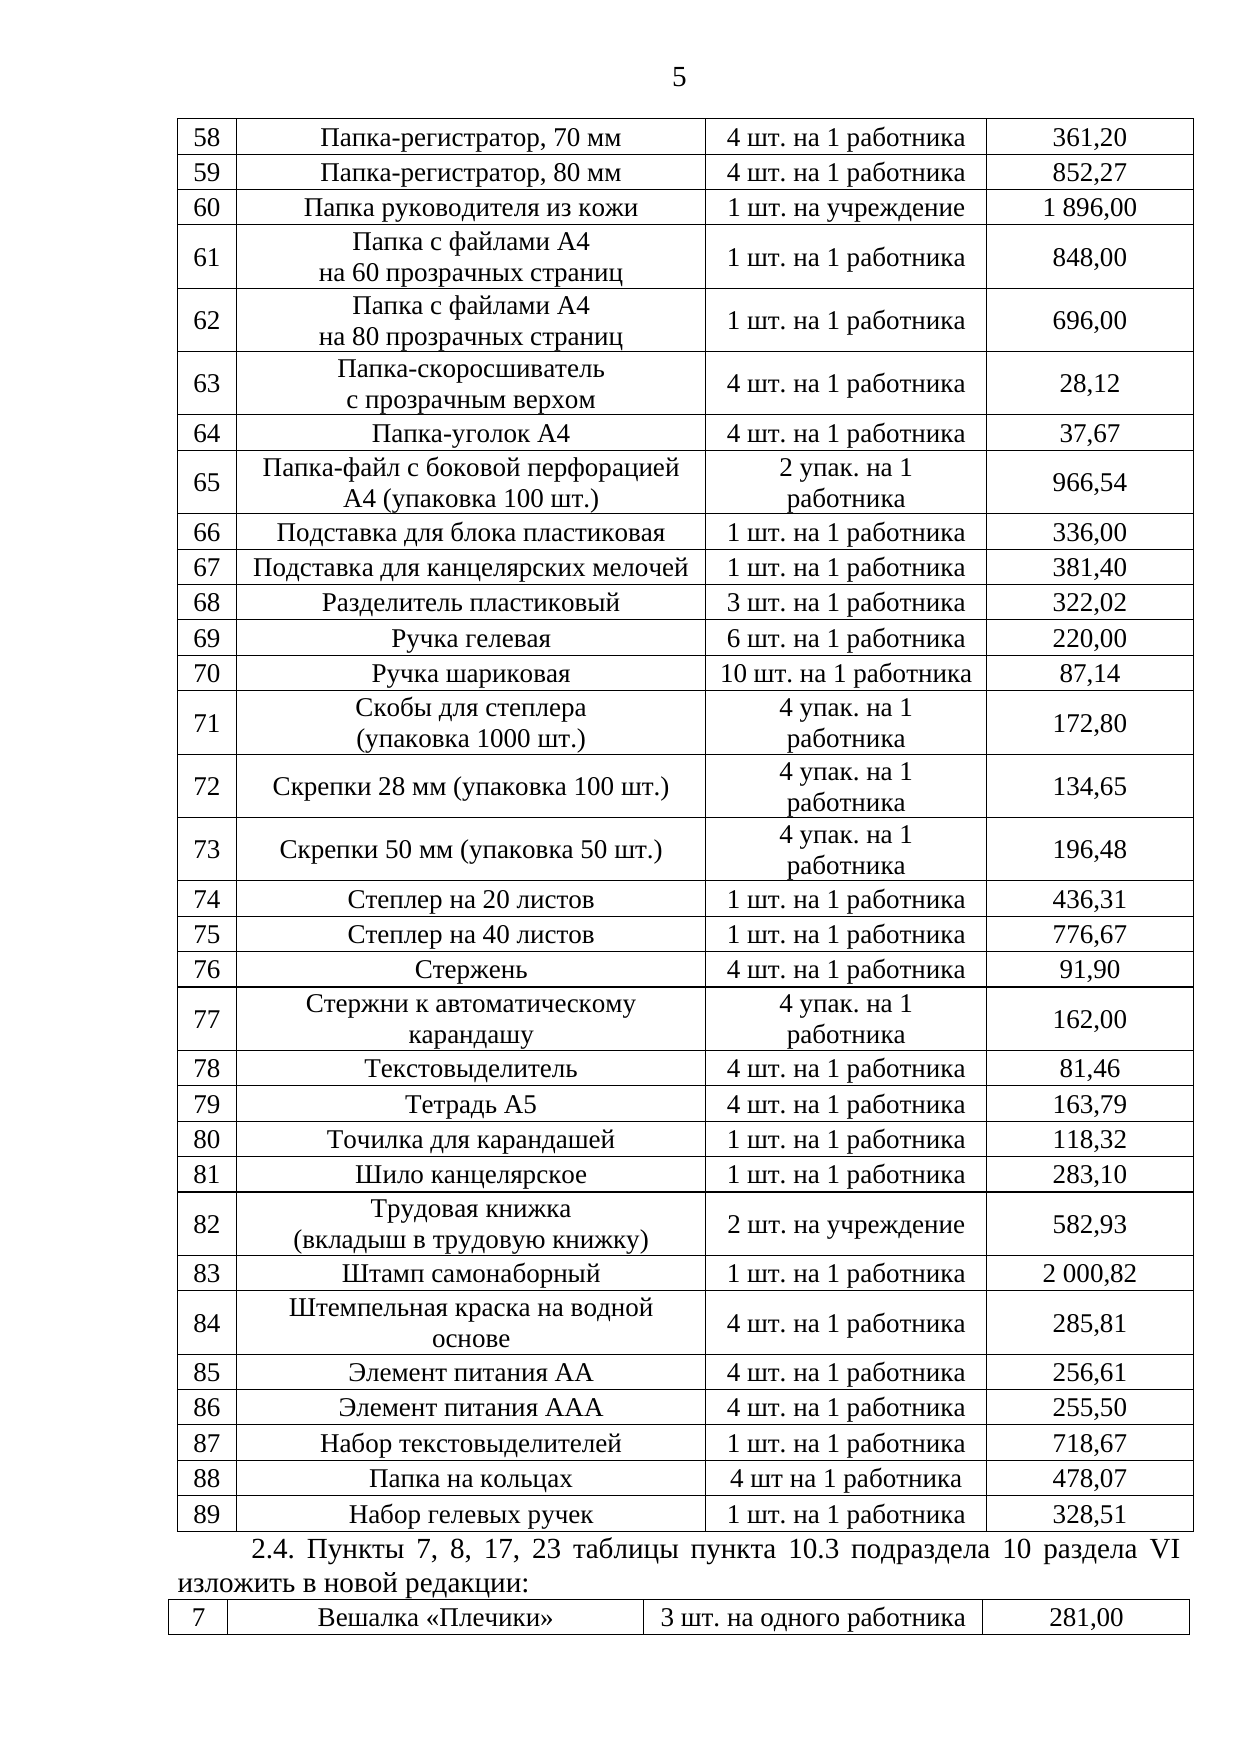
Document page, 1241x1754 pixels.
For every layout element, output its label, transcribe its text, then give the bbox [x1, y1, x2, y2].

table_cell 80 [178, 1122, 236, 1156]
table_cell 85 [178, 1355, 236, 1389]
table_cell 4 шт. на 1 работника [706, 1390, 986, 1424]
table_cell Папка-файл с боковой перфорацией А4 (упаковка 100 шт.) [237, 451, 705, 513]
table_cell 3 шт. на 1 работника [706, 585, 986, 619]
table_cell Папка с файлами А4 на 60 прозрачных страниц [237, 225, 705, 288]
table_cell 78 [178, 1051, 236, 1085]
table_cell 4 упак. на 1 работника [706, 691, 986, 753]
table_cell 4 шт. на 1 работника [706, 1051, 986, 1085]
table_cell 256,61 [987, 1355, 1193, 1389]
table_cell 72 [178, 755, 236, 817]
table_cell 10 шт. на 1 работника [706, 656, 986, 690]
table_cell Разделитель пластиковый [237, 585, 705, 619]
table_cell 28,12 [987, 352, 1193, 414]
table_cell Папка-регистратор, 80 мм [237, 155, 705, 189]
table_cell 81 [178, 1157, 236, 1191]
table_cell Ручка гелевая [237, 620, 705, 655]
table_cell 2 000,82 [987, 1256, 1193, 1290]
table_cell 1 шт. на 1 работника [706, 881, 986, 916]
table_cell Тетрадь А5 [237, 1086, 705, 1121]
table_header 3 шт. на одного работника [644, 1600, 982, 1634]
table_cell 1 шт. на 1 работника [706, 514, 986, 548]
text 2.4. Пункты 7, 8, 17, 23 таблицы пункта 10.3 подраздела 10 раздела VI изложить в новой редакции: [177, 1532, 1181, 1599]
table_header Вешалка «Плечики» [228, 1600, 643, 1634]
table_cell 118,32 [987, 1122, 1193, 1156]
table_cell 966,54 [987, 451, 1193, 513]
table_cell 86 [178, 1390, 236, 1424]
table_cell 68 [178, 585, 236, 619]
table_cell 60 [178, 190, 236, 224]
table_cell 322,02 [987, 585, 1193, 619]
table_cell 84 [178, 1291, 236, 1353]
table_cell 59 [178, 155, 236, 189]
table_cell Папка-уголок А4 [237, 415, 705, 450]
table_cell 76 [178, 952, 236, 986]
table_cell 67 [178, 550, 236, 584]
table_cell 162,00 [987, 988, 1193, 1050]
table_cell 1 шт. на 1 работника [706, 1256, 986, 1290]
table_header 281,00 [983, 1600, 1189, 1634]
table_cell 776,67 [987, 917, 1193, 951]
table_cell 83 [178, 1256, 236, 1290]
table_cell 1 шт. на 1 работника [706, 1122, 986, 1156]
table_cell 71 [178, 691, 236, 753]
table_cell Стержень [237, 952, 705, 986]
table_cell Скрепки 28 мм (упаковка 100 шт.) [237, 755, 705, 817]
table_cell 4 шт на 1 работника [706, 1461, 986, 1495]
table_cell 89 [178, 1496, 236, 1531]
table_cell 4 шт. на 1 работника [706, 155, 986, 189]
table_cell 2 шт. на учреждение [706, 1193, 986, 1255]
table_cell 852,27 [987, 155, 1193, 189]
table_cell Набор гелевых ручек [237, 1496, 705, 1531]
table_cell 163,79 [987, 1086, 1193, 1121]
table_cell 1 шт. на 1 работника [706, 917, 986, 951]
table_cell 1 шт. на 1 работника [706, 1425, 986, 1460]
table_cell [706, 119, 986, 153]
table_cell Стержни к автоматическому карандашу [237, 988, 705, 1050]
table_cell Степлер на 20 листов [237, 881, 705, 916]
table_cell Подставка для блока пластиковая [237, 514, 705, 548]
table_cell 6 шт. на 1 работника [706, 620, 986, 655]
table_cell Папка-скоросшиватель с прозрачным верхом [237, 352, 705, 414]
table_cell 87 [178, 1425, 236, 1460]
table_cell Элемент питания ААА [237, 1390, 705, 1424]
table_cell 478,07 [987, 1461, 1193, 1495]
table_cell Текстовыделитель [237, 1051, 705, 1085]
table_cell 4 шт. на 1 работника [706, 1355, 986, 1389]
table_cell 1 шт. на 1 работника [706, 289, 986, 351]
table_cell 4 упак. на 1 работника [706, 818, 986, 880]
table_cell 4 шт. на 1 работника [706, 352, 986, 414]
table_cell 582,93 [987, 1193, 1193, 1255]
table_cell Скрепки 50 мм (упаковка 50 шт.) [237, 818, 705, 880]
table_cell Штамп самонаборный [237, 1256, 705, 1290]
table_cell 66 [178, 514, 236, 548]
table_cell Скобы для степлера (упаковка 1000 шт.) [237, 691, 705, 753]
table_cell Папка с файлами А4 на 80 прозрачных страниц [237, 289, 705, 351]
table_cell 88 [178, 1461, 236, 1495]
table_cell 4 упак. на 1 работника [706, 988, 986, 1050]
table_cell 1 шт. на 1 работника [706, 225, 986, 288]
table_cell 77 [178, 988, 236, 1050]
table_cell Папка-регистратор, 70 мм [237, 119, 705, 153]
table_cell 255,50 [987, 1390, 1193, 1424]
table_cell 1 шт. на 1 работника [706, 1496, 986, 1531]
table_cell 336,00 [987, 514, 1193, 548]
table_cell 75 [178, 917, 236, 951]
table_cell 87,14 [987, 656, 1193, 690]
table_cell 1 шт. на 1 работника [706, 550, 986, 584]
table_cell Ручка шариковая [237, 656, 705, 690]
table_cell Набор текстовыделителей [237, 1425, 705, 1460]
table_cell 134,65 [987, 755, 1193, 817]
table_cell 361,20 [987, 119, 1193, 153]
table_cell 70 [178, 656, 236, 690]
table_cell Подставка для канцелярских мелочей [237, 550, 705, 584]
table_cell 381,40 [987, 550, 1193, 584]
table_cell 58 [178, 119, 236, 153]
table_cell 79 [178, 1086, 236, 1121]
table_cell 718,67 [987, 1425, 1193, 1460]
table_cell 848,00 [987, 225, 1193, 288]
table_cell 4 шт. на 1 работника [706, 415, 986, 450]
table_header 7 [169, 1600, 227, 1634]
table_cell 328,51 [987, 1496, 1193, 1531]
table_cell 285,81 [987, 1291, 1193, 1353]
table_cell Папка руководителя из кожи [237, 190, 705, 224]
table_cell Точилка для карандашей [237, 1122, 705, 1156]
table_cell 4 шт. на 1 работника [706, 1291, 986, 1353]
table_cell 73 [178, 818, 236, 880]
table_cell 37,67 [987, 415, 1193, 450]
table_cell 220,00 [987, 620, 1193, 655]
table_cell 4 шт. на 1 работника [706, 952, 986, 986]
table_cell 64 [178, 415, 236, 450]
table_cell 69 [178, 620, 236, 655]
table_cell Степлер на 40 листов [237, 917, 705, 951]
table_cell 1 896,00 [987, 190, 1193, 224]
table_cell 436,31 [987, 881, 1193, 916]
table_cell 1 шт. на учреждение [706, 190, 986, 224]
table_cell 65 [178, 451, 236, 513]
table_cell 61 [178, 225, 236, 288]
table_cell 4 упак. на 1 работника [706, 755, 986, 817]
table_cell Трудовая книжка (вкладыш в трудовую книжку) [237, 1193, 705, 1255]
table_cell 1 шт. на 1 работника [706, 1157, 986, 1191]
table_cell 283,10 [987, 1157, 1193, 1191]
table_cell 81,46 [987, 1051, 1193, 1085]
table_cell 696,00 [987, 289, 1193, 351]
table_cell 63 [178, 352, 236, 414]
table_cell 2 упак. на 1 работника [706, 451, 986, 513]
table_cell Шило канцелярское [237, 1157, 705, 1191]
table_cell Штемпельная краска на водной основе [237, 1291, 705, 1353]
table_cell 172,80 [987, 691, 1193, 753]
table_cell 74 [178, 881, 236, 916]
table_cell Папка на кольцах [237, 1461, 705, 1495]
table_cell Элемент питания АА [237, 1355, 705, 1389]
table_cell 91,90 [987, 952, 1193, 986]
table_cell 82 [178, 1193, 236, 1255]
table_cell 4 шт. на 1 работника [706, 1086, 986, 1121]
table_cell 196,48 [987, 818, 1193, 880]
table_cell 62 [178, 289, 236, 351]
